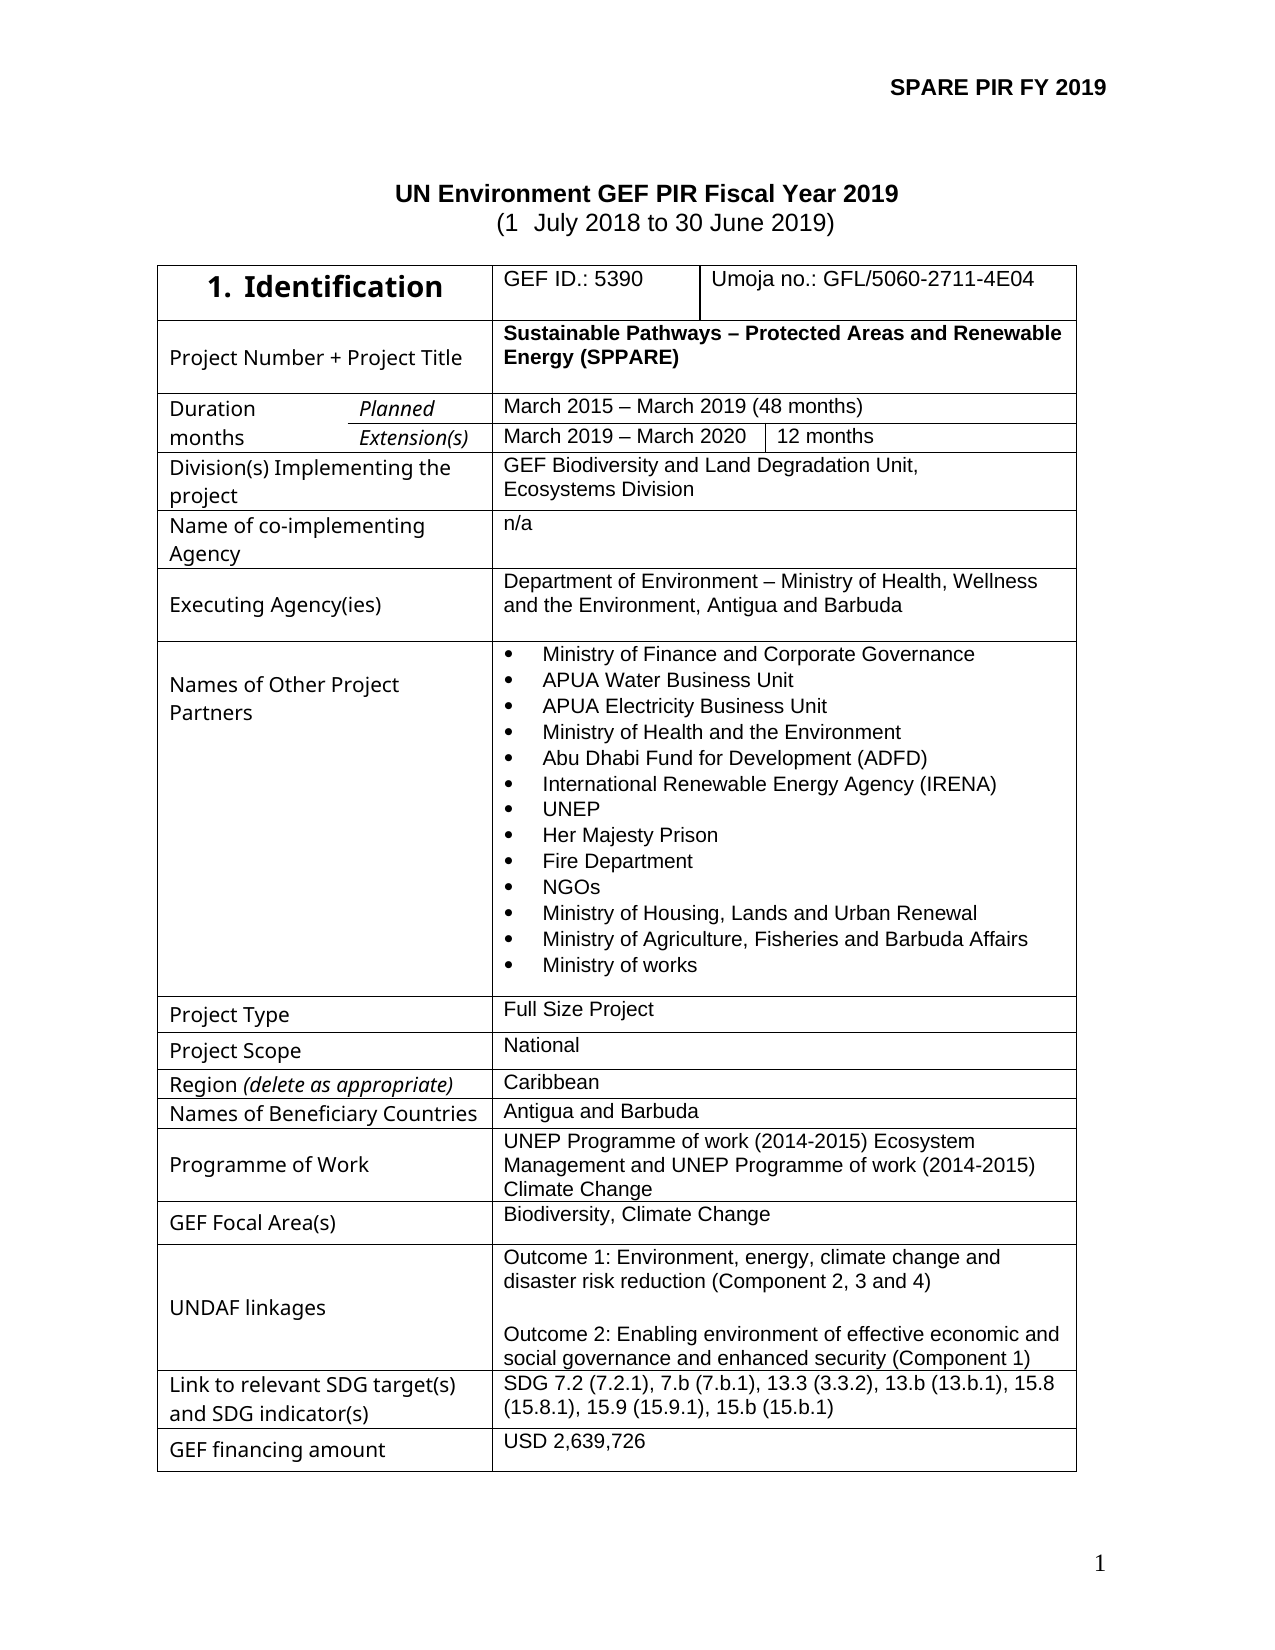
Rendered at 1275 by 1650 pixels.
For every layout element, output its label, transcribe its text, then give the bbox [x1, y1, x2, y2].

table_cell March 2019 – March 2020 [493, 424, 765, 452]
table_cell Ministry of Finance and Corporate Governance APUA Water Business Unit APUA Electricity Business Unit Ministry of Health and the Environment Abu Dhabi Fund for Development (ADFD) International Renewable Energy Agency (IRENA) UNEP Her Majesty Prison Fire Department NGOs Ministry of Housing, Lands and Urban Renewal Ministry of Agriculture, Fisheries and Barbuda Affairs Ministry of works [493, 642, 1076, 996]
table_header GEF ID.: 5390 [493, 266, 699, 320]
table_cell Project Type [158, 997, 492, 1032]
table_cell Planned [348, 394, 492, 422]
text UN Environment GEF PIR Fiscal Year 2019 [187, 179, 1106, 207]
table_cell Outcome 1: Environment, energy, climate change and disaster risk reduction (Component 2, 3 and 4) Outcome 2: Enabling environment of effective economic and social governance and enhanced security (Component 1) [493, 1245, 1076, 1369]
table_cell 12 months [766, 424, 1076, 452]
table_cell Name of co-implementing Agency [158, 511, 492, 568]
table_cell Caribbean [493, 1070, 1076, 1098]
table_cell Division(s) Implementing the project [158, 453, 492, 510]
table_cell SDG 7.2 (7.2.1), 7.b (7.b.1), 13.3 (3.3.2), 13.b (13.b.1), 15.8 (15.8.1), 15.9 (15.9.1), 15.b (15.b.1) [493, 1371, 1076, 1427]
table_cell Region (delete as appropriate) [158, 1070, 492, 1098]
table_cell GEF Focal Area(s) [158, 1202, 492, 1243]
table_cell UNEP Programme of work (2014-2015) Ecosystem Management and UNEP Programme of work (2014-2015) Climate Change [493, 1129, 1076, 1201]
table_cell n/a [493, 511, 1076, 568]
table_header Identification [158, 266, 492, 320]
table_cell National [493, 1033, 1076, 1069]
table_header Umoja no.: GFL/5060-2711-4E04 [701, 266, 1076, 320]
table_cell Names of Beneficiary Countries [158, 1099, 492, 1128]
table_cell Names of Other Project Partners [158, 642, 492, 996]
table_cell Link to relevant SDG target(s) and SDG indicator(s) [158, 1371, 492, 1427]
table_cell UNDAF linkages [158, 1245, 492, 1369]
table_cell Full Size Project [493, 997, 1076, 1032]
table_cell Biodiversity, Climate Change [493, 1202, 1076, 1243]
table_cell USD 2,639,726 [493, 1429, 1076, 1471]
table_cell Sustainable Pathways – Protected Areas and Renewable Energy (SPPARE) [493, 321, 1076, 393]
list July 2018 to 30 June 2019) [225, 207, 1106, 265]
table_cell Extension(s) [348, 424, 492, 452]
table_cell Project Scope [158, 1033, 492, 1069]
table_cell Project Number + Project Title [158, 321, 492, 393]
table_cell March 2015 – March 2019 (48 months) [493, 394, 1076, 422]
table_cell Programme of Work [158, 1129, 492, 1201]
table_cell Department of Environment – Ministry of Health, Wellness and the Environment, Antigua and Barbuda [493, 569, 1076, 641]
table_cell GEF Biodiversity and Land Degradation Unit, Ecosystems Division [493, 453, 1076, 510]
table_cell Antigua and Barbuda [493, 1099, 1076, 1128]
table_cell Duration months [158, 394, 348, 452]
table_cell Executing Agency(ies) [158, 569, 492, 641]
table_cell GEF financing amount [158, 1429, 492, 1471]
